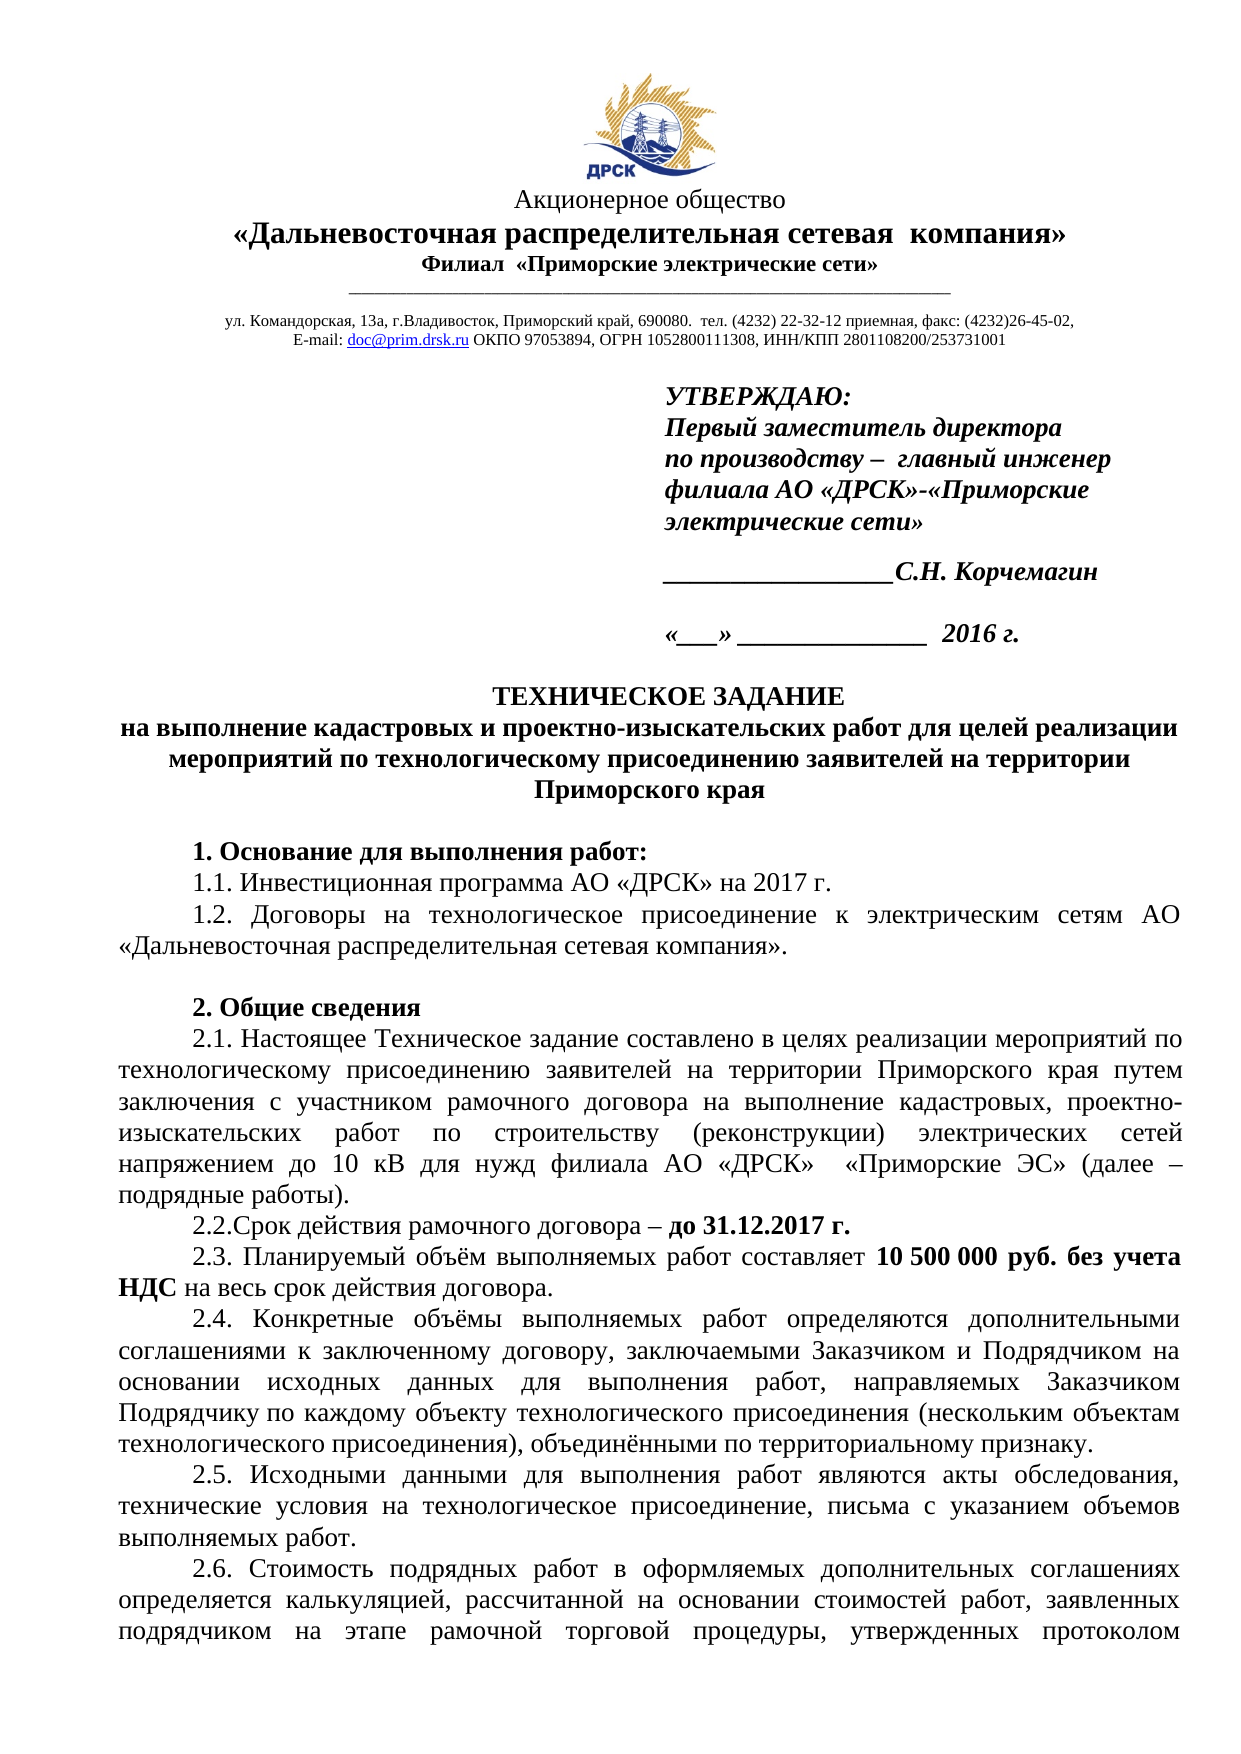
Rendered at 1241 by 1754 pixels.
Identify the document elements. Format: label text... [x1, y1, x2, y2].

picture [582, 73, 717, 184]
text Акционерное общество [118, 183, 1181, 214]
text Филиал «Приморские электрические сети» [118, 250, 1181, 277]
text 2.4. Конкретные объёмы выполняемых работ определяются дополнительными соглашениями к заключенному договору, заключаемыми Заказчиком и Подрядчиком на основании исходных данных для выполнения работ, направляемых Заказчиком Подрядчику по каждому объекту технологического присоединения (нескольким объектам технологического присоединения), объединёнными по территориальному признаку. [118, 1303, 1181, 1458]
table_header УТВЕРЖДАЮ: Первый заместитель директора по производству – главный инженер филиала АО «ДРСК»-«Приморские электрические сети» _________________С.Н. Корчемагин «___» ______________ 2016 г. [107, 380, 1152, 648]
text 2.1. Настоящее Техническое задание составлено в целях реализации мероприятий по технологическому присоединению заявителей на территории Приморского края путем заключения с участником рамочного договора на выполнение кадастровых, проектно-изыскательских работ по строительству (реконструкции) электрических сетей напряжением до 10 кВ для нужд филиала АО «ДРСК» «Приморские ЭС» (далее – подрядные работы). [118, 1022, 1184, 1209]
text 2.3. Планируемый объём выполняемых работ составляет 10 500 000 руб. без учета НДС на весь срок действия договора. [118, 1240, 1181, 1303]
text ТЕХНИЧЕСКОЕ ЗАДАНИЕ [118, 680, 1219, 711]
text на выполнение кадастровых и проектно-изыскательских работ для целей реализации мероприятий по технологическому присоединению заявителей на территории Приморского края [118, 711, 1181, 804]
text 1.2. Договоры на технологическое присоединение к электрическим сетям АО «Дальневосточная распределительная сетевая компания». [118, 898, 1181, 960]
text E-mail: doc@prim.drsk.ru ОКПО 97053894, ОГРН 1052800111308, ИНН/КПП 2801108200/253731001 [118, 330, 1181, 349]
text 2.2.Срок действия рамочного договора – до 31.12.2017 г. [118, 1209, 1184, 1240]
text 1.1. Инвестиционная программа АО «ДРСК» на 2017 г. [118, 867, 1181, 898]
text 2. Общие сведения [118, 991, 1183, 1022]
text 1. Основание для выполнения работ: [118, 835, 1181, 867]
text _____________________________________________________________________________________________ [118, 277, 1181, 297]
text «Дальневосточная распределительная сетевая компания» [118, 214, 1181, 250]
text ул. Командорская, 13a, г.Владивосток, Приморский край, 690080. тел. (4232) 22-32-12 приемная, факс: (4232)26-45-02, [118, 311, 1181, 330]
text 2.5. Исходными данными для выполнения работ являются акты обследования, технические условия на технологическое присоединение, письма с указанием объемов выполняемых работ. [118, 1458, 1181, 1552]
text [118, 1552, 1181, 1645]
